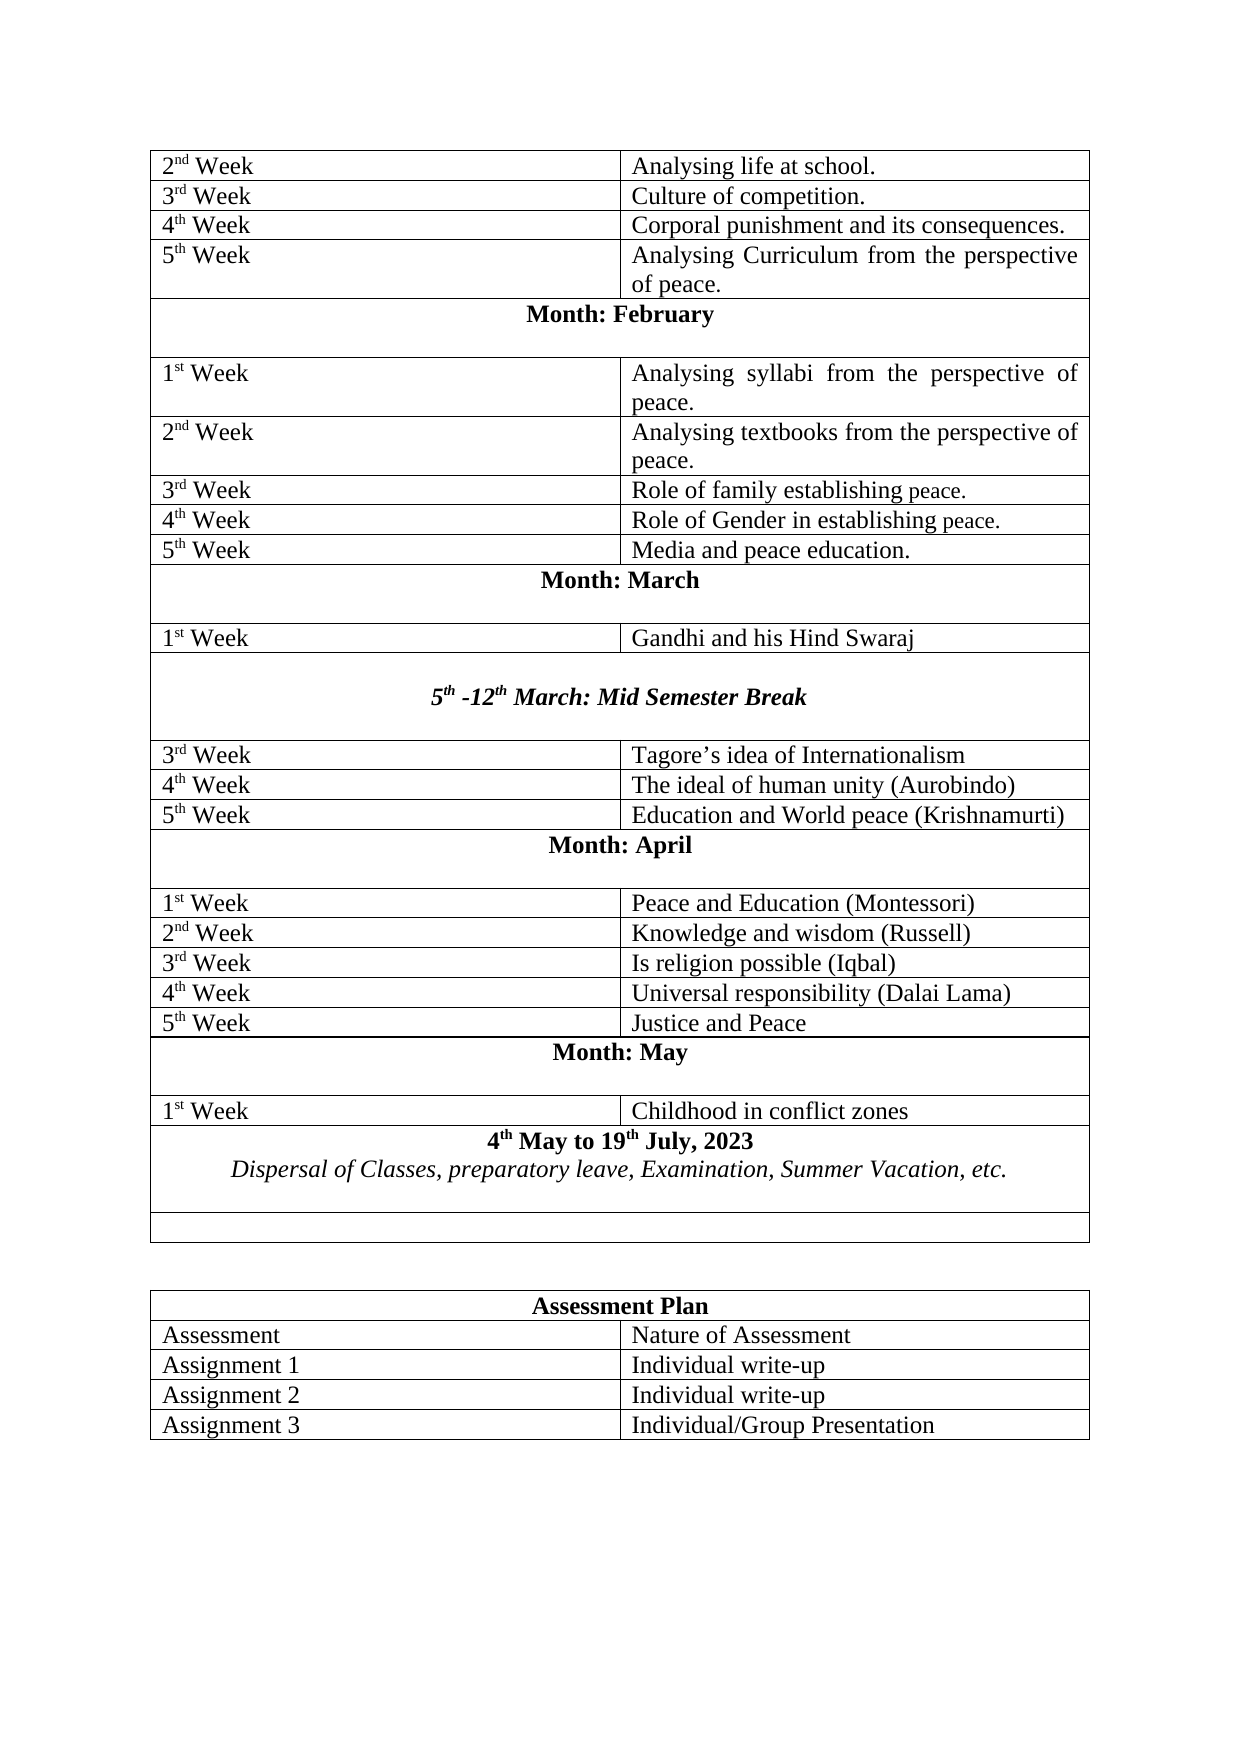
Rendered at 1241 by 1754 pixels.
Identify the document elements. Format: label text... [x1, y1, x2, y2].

table_cell The ideal of human unity (Aurobindo) [621, 770, 1089, 799]
table_cell Assignment 1 [151, 1350, 620, 1379]
table_cell Analysing Curriculum from the perspective of peace. [621, 240, 1089, 298]
table_cell Assessment [151, 1321, 620, 1349]
table_cell Gandhi and his Hind Swaraj [621, 624, 1089, 652]
table_cell Analysing syllabi from the perspective of peace. [621, 358, 1089, 416]
table_cell 1st Week [151, 889, 620, 917]
table_cell Peace and Education (Montessori) [621, 889, 1089, 917]
table_cell Role of Gender in establishing peace. [621, 505, 1089, 534]
table_cell Justice and Peace [621, 1008, 1089, 1036]
table_cell Analysing life at school. [621, 151, 1089, 180]
table_cell 5th Week [151, 1008, 620, 1036]
table_cell 2nd Week [151, 417, 620, 474]
table_cell Corporal punishment and its consequences. [621, 211, 1089, 239]
table_cell 2nd Week [151, 918, 620, 947]
table_cell 5th Week [151, 800, 620, 829]
table_cell Is religion possible (Iqbal) [621, 948, 1089, 977]
table_cell [151, 1213, 1089, 1242]
table_cell Individual write-up [621, 1380, 1089, 1409]
table_cell 3rd Week [151, 181, 620, 209]
table_cell Assignment 2 [151, 1380, 620, 1409]
table_cell Education and World peace (Krishnamurti) [621, 800, 1089, 829]
table_cell Universal responsibility (Dalai Lama) [621, 978, 1089, 1007]
table_cell Analysing textbooks from the perspective of peace. [621, 417, 1089, 474]
table_cell 3rd Week [151, 948, 620, 977]
table_cell Tagore’s idea of Internationalism [621, 741, 1089, 769]
table_cell 1st Week [151, 1096, 620, 1125]
table_cell Month: April [151, 830, 1089, 887]
table_cell 5th Week [151, 240, 620, 298]
table_cell Role of family establishing peace. [621, 476, 1089, 504]
table_cell Childhood in conflict zones [621, 1096, 1089, 1125]
table_cell Nature of Assessment [621, 1321, 1089, 1349]
table_cell Individual/Group Presentation [621, 1410, 1089, 1439]
table_cell 4th Week [151, 978, 620, 1007]
table_cell 4th Week [151, 505, 620, 534]
table_cell 5th Week [151, 535, 620, 564]
table_cell 4th May to 19th July, 2023 Dispersal of Classes, preparatory leave, Examination, Summer Vacation, etc. [151, 1126, 1089, 1212]
table_cell 5th -12th March: Mid Semester Break [151, 653, 1089, 739]
table_cell 4th Week [151, 770, 620, 799]
table_cell 2nd Week [151, 151, 620, 180]
table_cell Media and peace education. [621, 535, 1089, 564]
table_cell Assignment 3 [151, 1410, 620, 1439]
table_cell 1st Week [151, 624, 620, 652]
table_cell Month: May [151, 1038, 1089, 1095]
table_cell Month: February [151, 299, 1089, 357]
table_cell Knowledge and wisdom (Russell) [621, 918, 1089, 947]
table_cell 3rd Week [151, 476, 620, 504]
table_cell 4th Week [151, 211, 620, 239]
table_cell 1st Week [151, 358, 620, 416]
table_header Assessment Plan [151, 1291, 1089, 1319]
table_cell Month: March [151, 565, 1089, 622]
table_cell Individual write-up [621, 1350, 1089, 1379]
table_cell 3rd Week [151, 741, 620, 769]
table_cell Culture of competition. [621, 181, 1089, 209]
